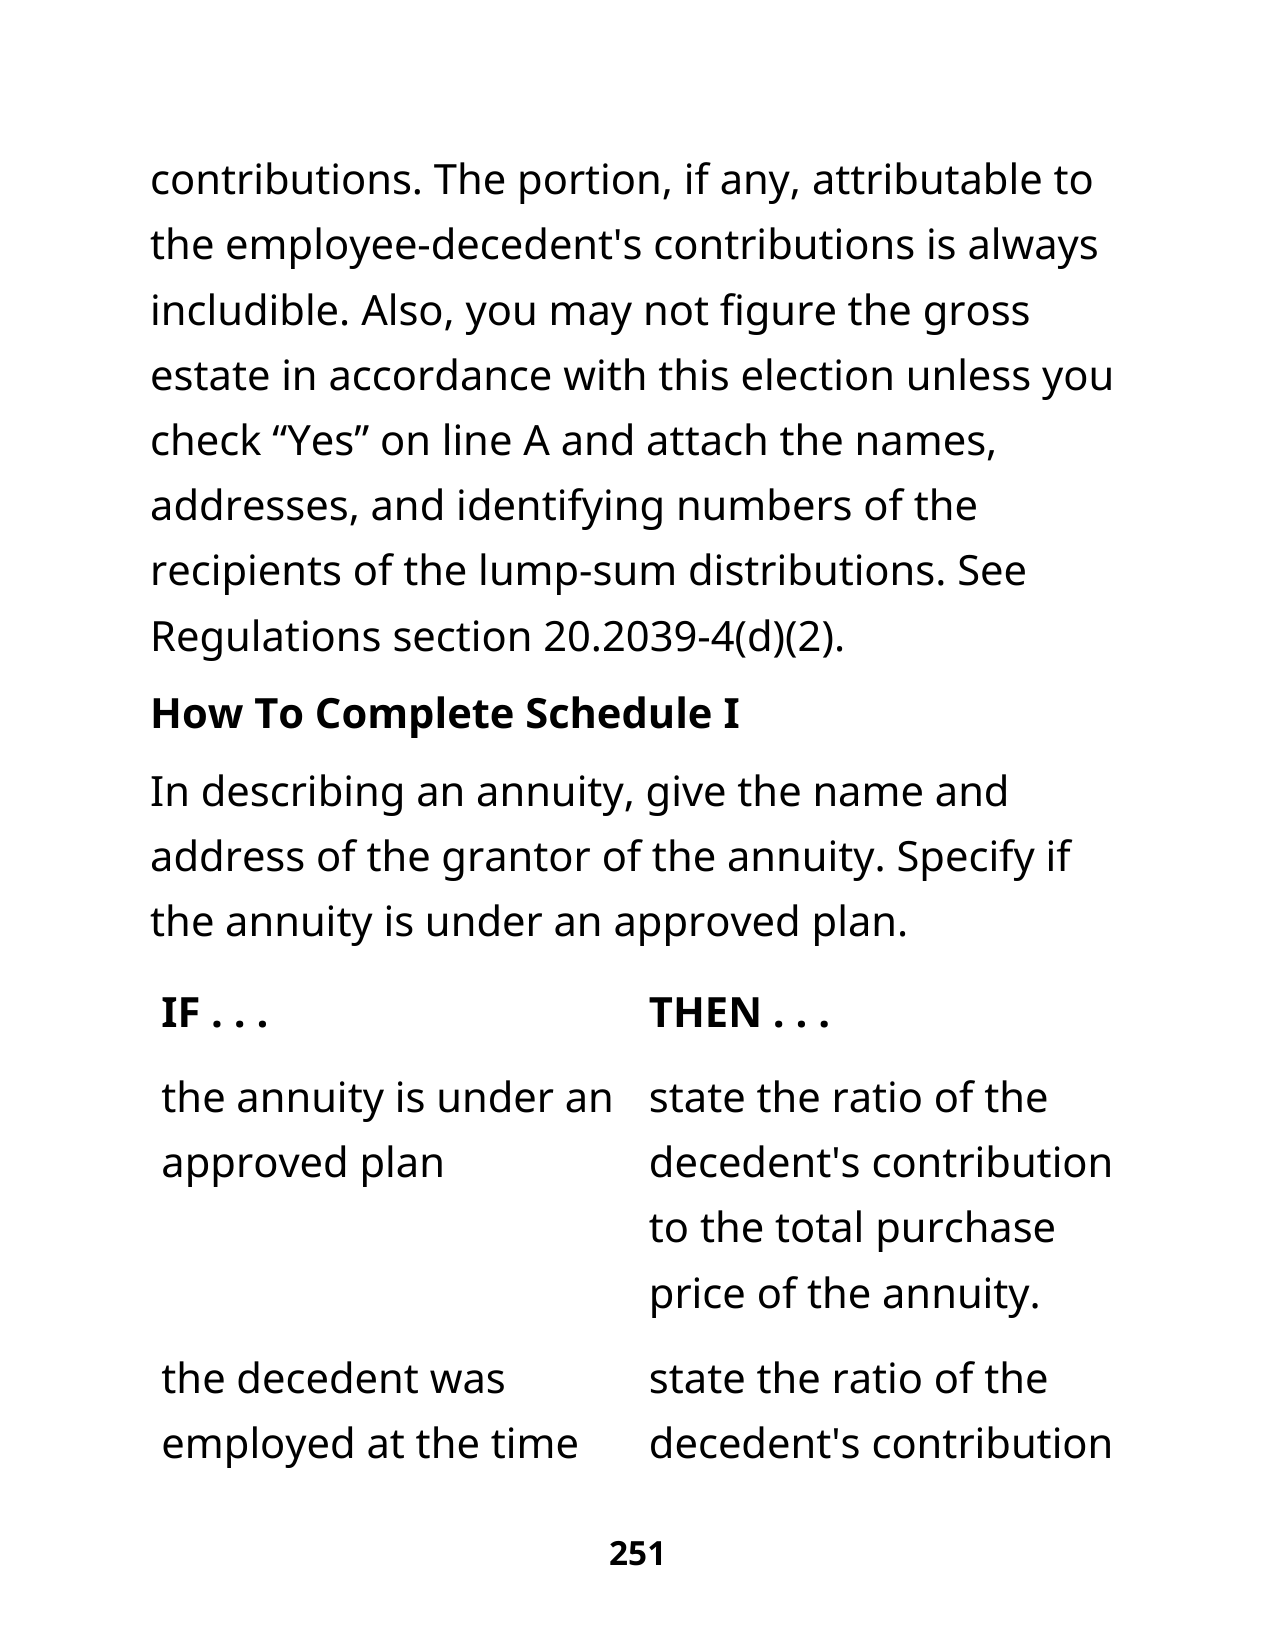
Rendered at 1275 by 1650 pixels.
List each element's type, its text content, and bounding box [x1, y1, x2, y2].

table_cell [638, 1336, 1125, 1471]
table_header IF . . . [150, 970, 637, 1055]
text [150, 150, 1125, 663]
table_cell the annuity is under an approved plan [150, 1055, 637, 1336]
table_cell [150, 1336, 637, 1471]
table_header THEN . . . [638, 970, 1125, 1055]
text How To Complete Schedule I [150, 684, 1125, 741]
text In describing an annuity, give the name and address of the grantor of the annuity. Specify if the annuity is under an approved plan. [150, 762, 1125, 949]
table_cell state the ratio of the decedent's contribution to the total purchase price of the annuity. [638, 1055, 1125, 1336]
